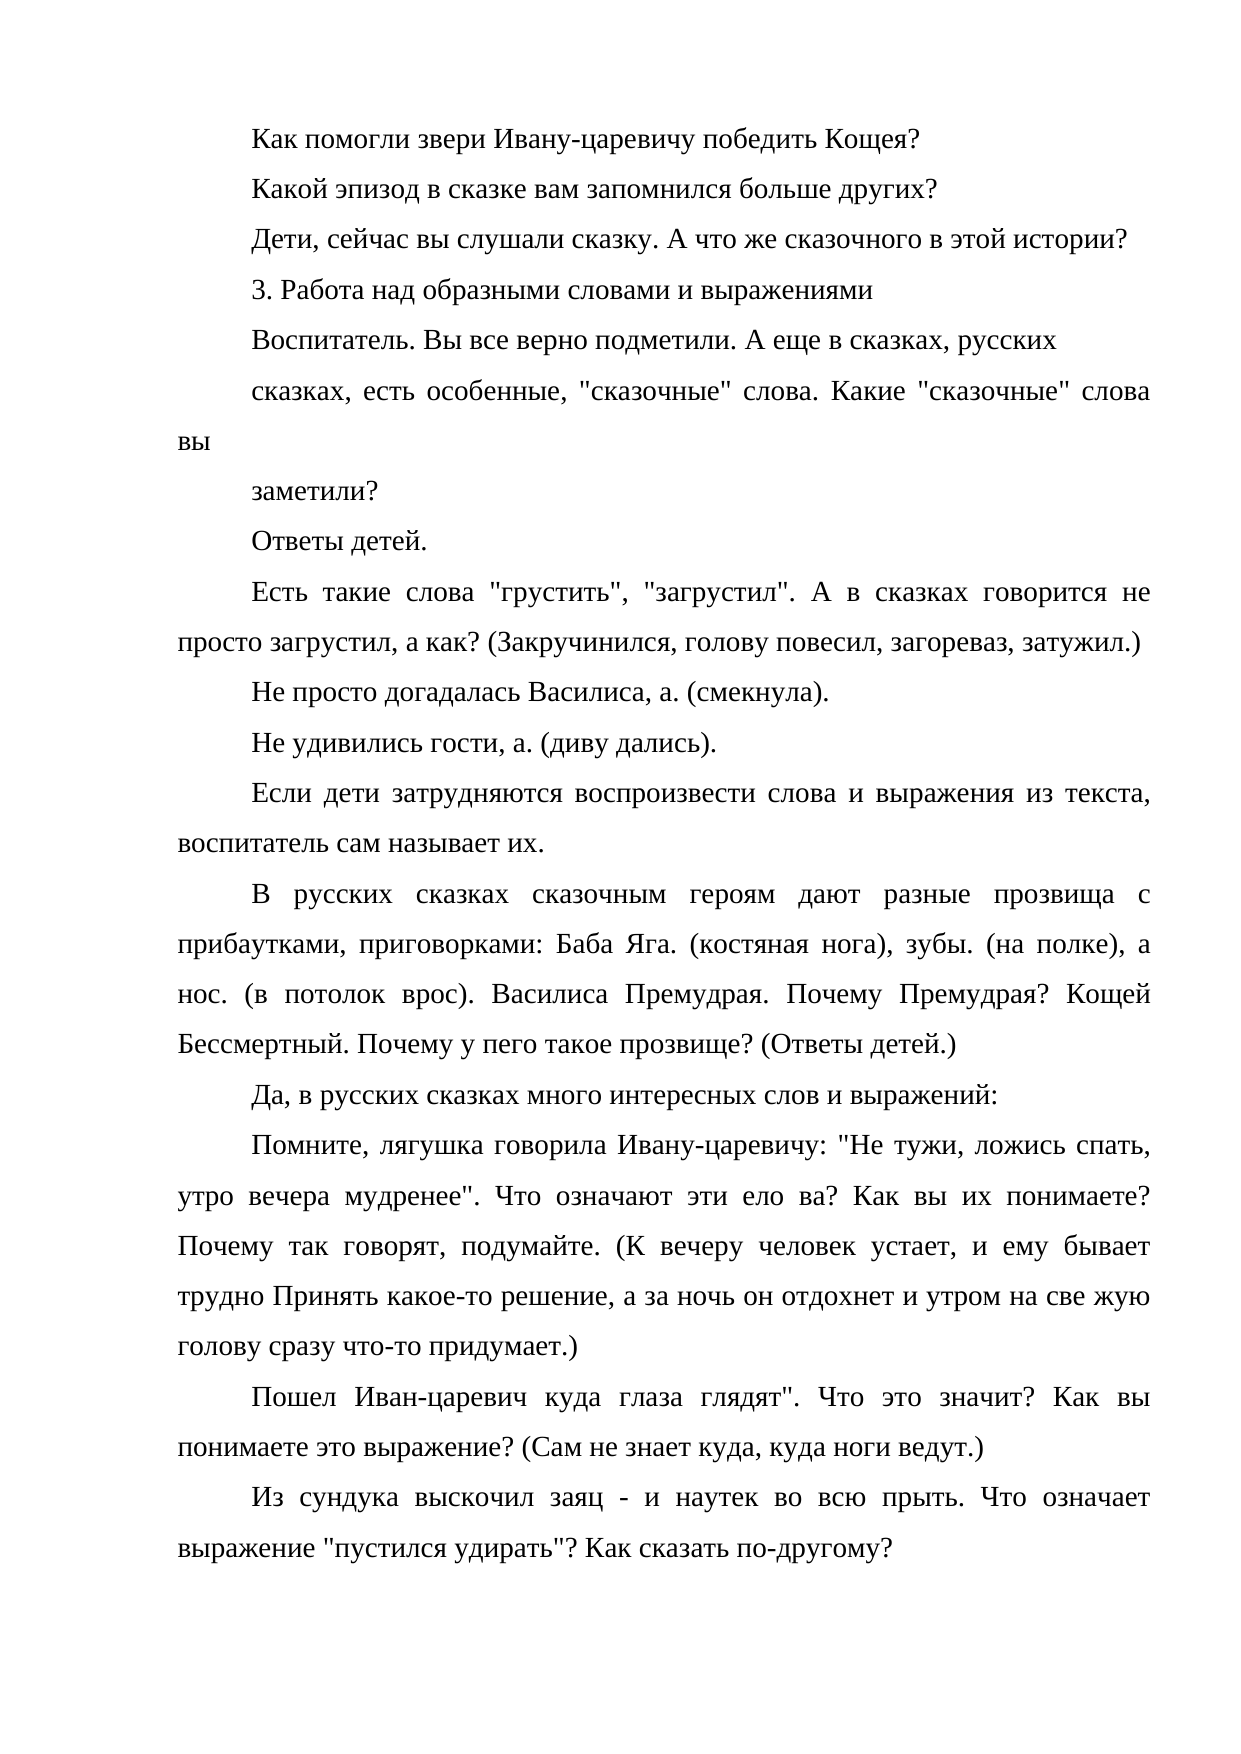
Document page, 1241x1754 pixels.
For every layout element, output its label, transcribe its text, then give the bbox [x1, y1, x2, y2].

text Из сундука выскочил заяц - и наутек во всю прыть. Что означает выражение "пустился удирать"? Как сказать по-другому? [177, 1479, 1152, 1563]
text 3. Работа над образными словами и выражениями [177, 272, 1152, 306]
text Помните, лягушка говорила Ивану-царевичу: "Не тужи, ложись спать, утро вечера мудренее". Что означают эти ело ва? Как вы их понимаете? Почему так говорят, подумайте. (К вечеру человек устает, и ему бывает трудно Принять какое-то решение, а за ночь он отдохнет и утром на све жую голову сразу что-то придумает.) [177, 1127, 1152, 1362]
text Есть такие слова "грустить", "загрустил". А в сказках говорится не просто загрустил, а как? (Закручинился, голову повесил, загореваз, затужил.) [177, 574, 1152, 658]
text сказках, есть особенные, "сказочные" слова. Какие "сказочные" слова вы [177, 373, 1152, 456]
text Не просто догадалась Василиса, а. (смекнула). [177, 674, 1152, 708]
text Как помогли звери Ивану-царевичу победить Кощея? [177, 121, 1152, 154]
text Дети, сейчас вы слушали сказку. А что же сказочного в этой истории? [177, 222, 1152, 255]
text Ответы детей. [177, 523, 1152, 557]
text Не удивились гости, а. (диву дались). [177, 725, 1152, 758]
text Какой эпизод в сказке вам запомнился больше других? [177, 171, 1152, 205]
text В русских сказках сказочным героям дают разные прозвища с прибаутками, приговорками: Баба Яга. (костяная нога), зубы. (на полке), а нос. (в потолок врос). Василиса Премудрая. Почему Премудрая? Кощей Бессмертный. Почему у пего такое прозвище? (Ответы детей.) [177, 876, 1152, 1060]
text Пошел Иван-царевич куда глаза глядят". Что это значит? Как вы понимаете это выражение? (Сам не знает куда, куда ноги ведут.) [177, 1379, 1152, 1463]
text заметили? [177, 473, 1152, 507]
text Если дети затрудняются воспроизвести слова и выражения из текста, воспитатель сам называет их. [177, 775, 1152, 859]
text Да, в русских сказках много интересных слов и выражений: [177, 1077, 1152, 1111]
text Воспитатель. Вы все верно подметили. А еще в сказках, русских [177, 322, 1152, 356]
